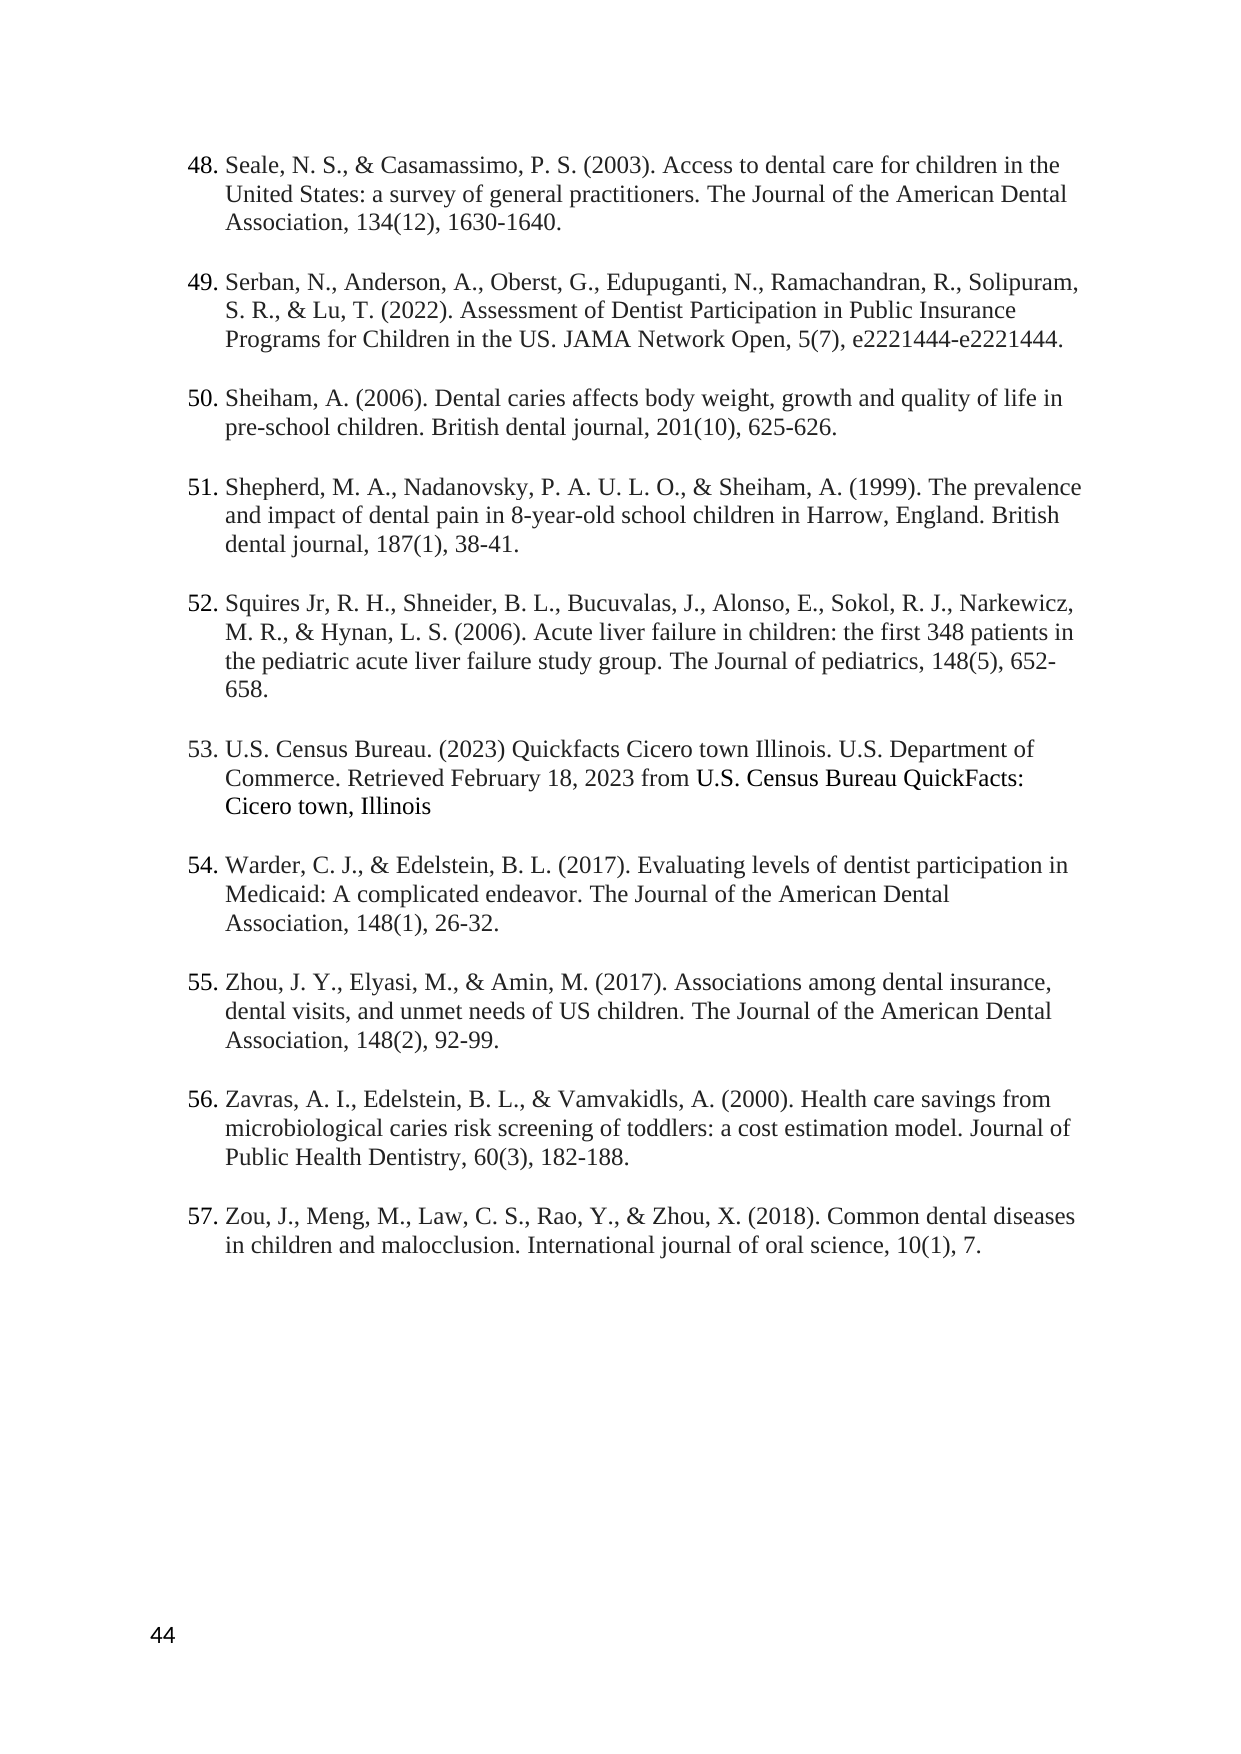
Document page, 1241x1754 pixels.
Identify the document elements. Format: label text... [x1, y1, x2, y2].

list Seale, N. S., & Casamassimo, P. S. (2003). Access to dental care for children in the United States: a survey of general practitioners. The Journal of the American Dental Association, 134(12), 1630-1640. [187, 150, 1090, 236]
list Squires Jr, R. H., Shneider, B. L., Bucuvalas, J., Alonso, E., Sokol, R. J., Narkewicz, M. R., & Hynan, L. S. (2006). Acute liver failure in children: the first 348 patients in the pediatric acute liver failure study group. The Journal of pediatrics, 148(5), 652-658. [187, 588, 1090, 703]
list Sheiham, A. (2006). Dental caries affects body weight, growth and quality of life in pre-school children. British dental journal, 201(10), 625-626. [187, 383, 1090, 441]
list Shepherd, M. A., Nadanovsky, P. A. U. L. O., & Sheiham, A. (1999). The prevalence and impact of dental pain in 8-year-old school children in Harrow, England. British dental journal, 187(1), 38-41. [519, 472, 1090, 558]
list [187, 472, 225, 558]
list Warder, C. J., & Edelstein, B. L. (2017). Evaluating levels of dentist participation in Medicaid: A complicated endeavor. The Journal of the American Dental Association, 148(1), 26-32. [499, 851, 1090, 937]
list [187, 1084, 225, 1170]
list Zhou, J. Y., Elyasi, M., & Amin, M. (2017). Associations among dental insurance, dental visits, and unmet needs of US children. The Journal of the American Dental Association, 148(2), 92-99. [187, 967, 1090, 1054]
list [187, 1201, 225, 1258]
list U.S. Census Bureau. (2023) Quickfacts Cicero town Illinois. U.S. Department of Commerce. Retrieved February 18, 2023 from U.S. Census Bureau QuickFacts: Cicero town, Illinois [187, 734, 1090, 820]
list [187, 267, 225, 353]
list Zavras, A. I., Edelstein, B. L., & Vamvakidls, A. (2000). Health care savings from microbiological caries risk screening of toddlers: a cost estimation model. Journal of Public Health Dentistry, 60(3), 182-188. [630, 1084, 1090, 1170]
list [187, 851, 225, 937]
